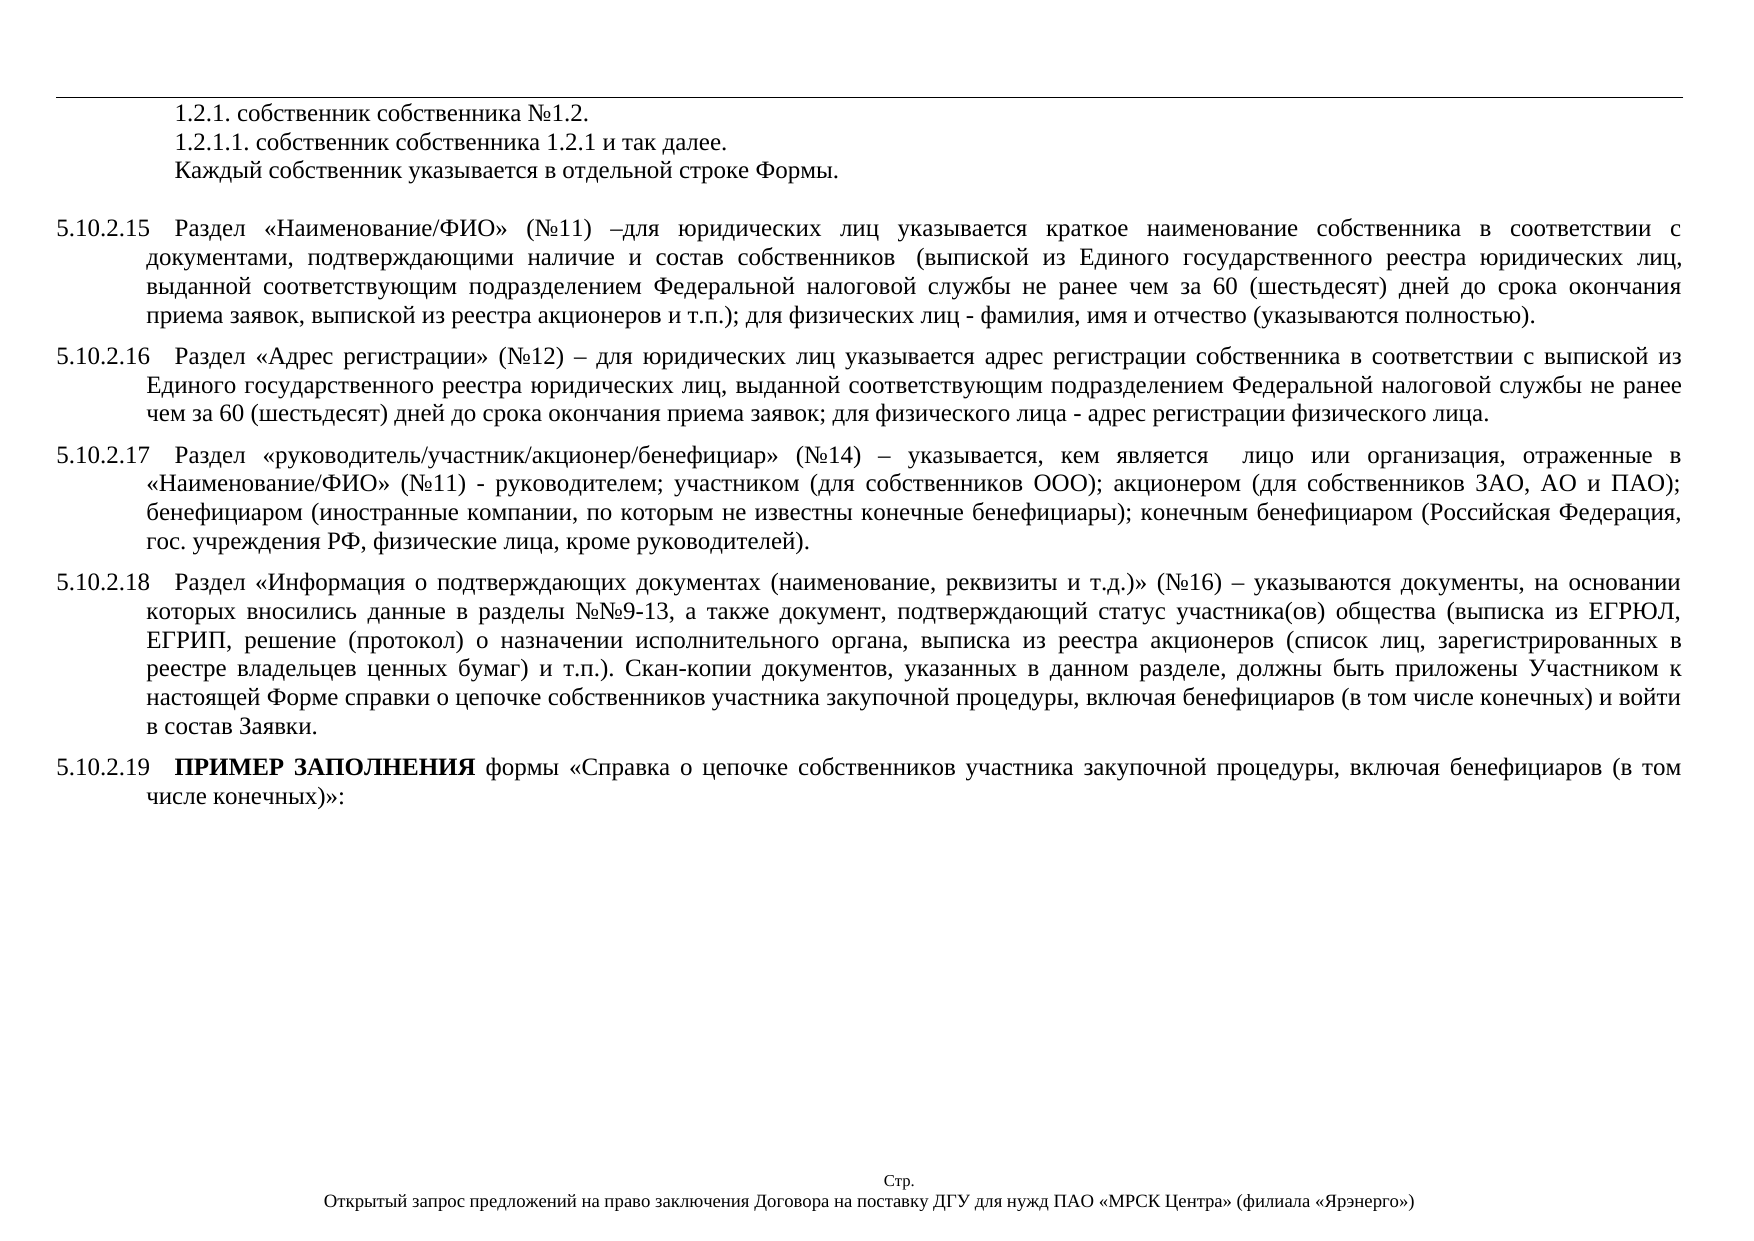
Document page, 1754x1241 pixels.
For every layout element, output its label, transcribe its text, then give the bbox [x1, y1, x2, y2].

list Раздел «Наименование/ФИО» (№11) –для юридических лиц указывается краткое наименование собственника в соответствии с документами, подтверждающими наличие и состав собственников (выпиской из Единого государственного реестра юридических лиц, выданной соответствующим подразделением Федеральной налоговой службы не ранее чем за 60 (шестьдесят) дней до срока окончания приема заявок, выпиской из реестра акционеров и т.п.); для физических лиц - фамилия, имя и отчество (указываются полностью). [56, 213, 1683, 328]
text Каждый собственник указывается в отдельной строке Формы. [56, 156, 1683, 184]
list Раздел «Адрес регистрации» (№12) – для юридических лиц указывается адрес регистрации собственника в соответствии с выпиской из Единого государственного реестра юридических лиц, выданной соответствующим подразделением Федеральной налоговой службы не ранее чем за 60 (шестьдесят) дней до срока окончания приема заявок; для физического лица - адрес регистрации физического лица. [56, 341, 1683, 427]
list Раздел «Информация о подтверждающих документах (наименование, реквизиты и т.д.)» (№16) – указываются документы, на основании которых вносились данные в разделы №№9-13, а также документ, подтверждающий статус участника(ов) общества (выписка из ЕГРЮЛ, ЕГРИП, решение (протокол) о назначении исполнительного органа, выписка из реестра акционеров (список лиц, зарегистрированных в реестре владельцев ценных бумаг) и т.п.). Скан-копии документов, указанных в данном разделе, должны быть приложены Участником к настоящей Форме справки о цепочке собственников участника закупочной процедуры, включая бенефициаров (в том числе конечных) и войти в состав Заявки. [56, 567, 1683, 740]
list Пример заполнения формы «Справка о цепочке собственников участника закупочной процедуры, включая бенефициаров (в том числе конечных)»: [56, 752, 1683, 810]
text 1.2.1.1. собственник собственника 1.2.1 и так далее. [56, 127, 1683, 156]
list Раздел «руководитель/участник/акционер/бенефициар» (№14) – указывается, кем является лицо или организация, отраженные в «Наименование/ФИО» (№11) - руководителем; участником (для собственников ООО); акционером (для собственников ЗАО, АО и ПАО); бенефициаром (иностранные компании, по которым не известны конечные бенефициары); конечным бенефициаром (Российская Федерация, гос. учреждения РФ, физические лица, кроме руководителей). [56, 440, 1683, 555]
text 1.2.1. собственник собственника №1.2. [56, 98, 1683, 127]
